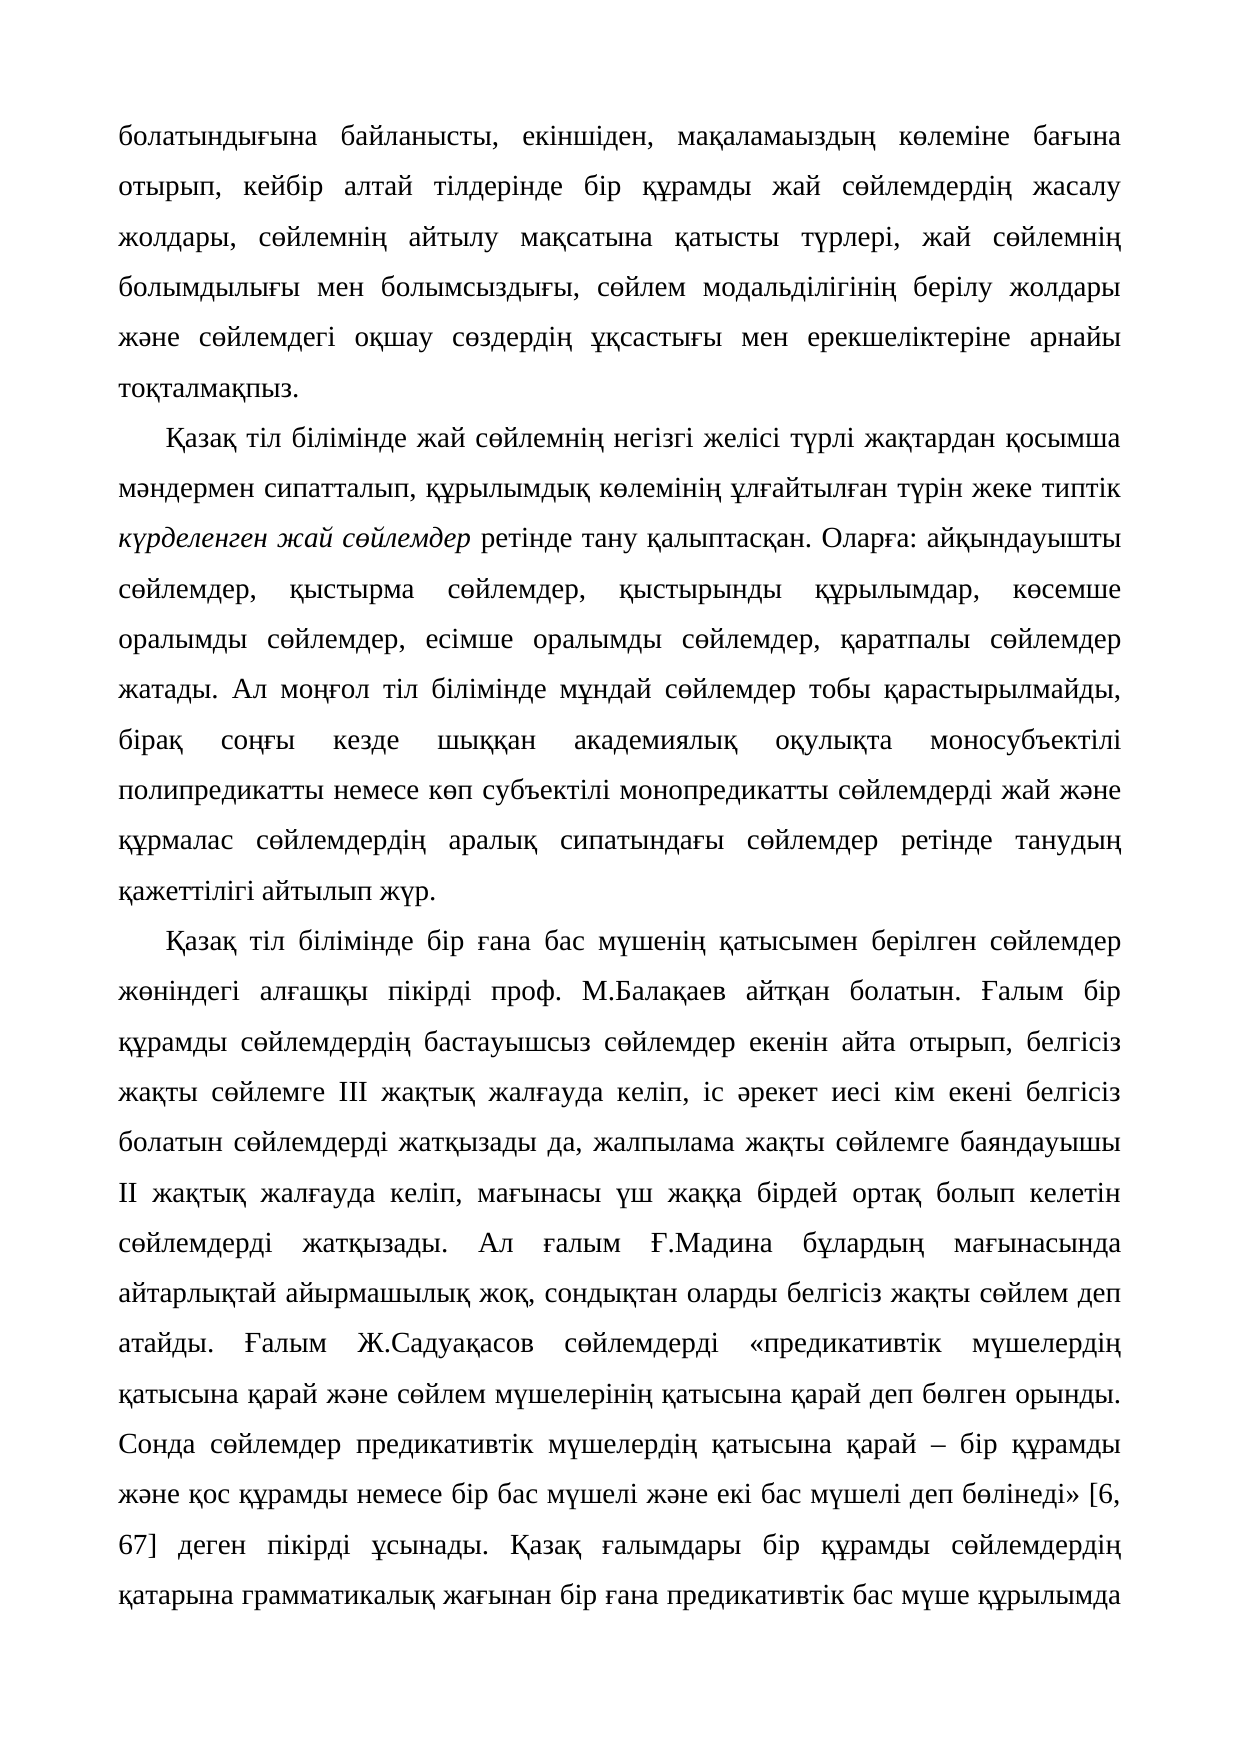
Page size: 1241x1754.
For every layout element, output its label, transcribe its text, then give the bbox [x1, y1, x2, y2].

text Қазақ тіл білімінде жай сөйлемнің негізгі желісі түрлі жақтардан қосымша мәндермен сипатталып, құрылымдық көлемінің ұлғайтылған түрін жеке типтік күрделенген жай сөйлемдер ретінде тану қалыптасқан. Оларға: айқындауышты сөйлемдер, қыстырма сөйлемдер, қыстырынды құрылымдар, көсемше оралымды сөйлемдер, есімше оралымды сөйлемдер, қаратпалы сөйлемдер жатады. Ал моңғол тіл білімінде мұндай сөйлемдер тобы қарастырылмайды, бірақ соңғы кезде шыққан академиялық оқулықта моносубъектілі полипредикатты немесе көп субъектілі монопредикатты сөйлемдерді жай және құрмалас сөйлемдердің аралық сипатындағы сөйлемдер ретінде танудың қажеттілігі айтылып жүр. [118, 420, 1122, 906]
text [118, 923, 1122, 1611]
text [118, 118, 1122, 403]
